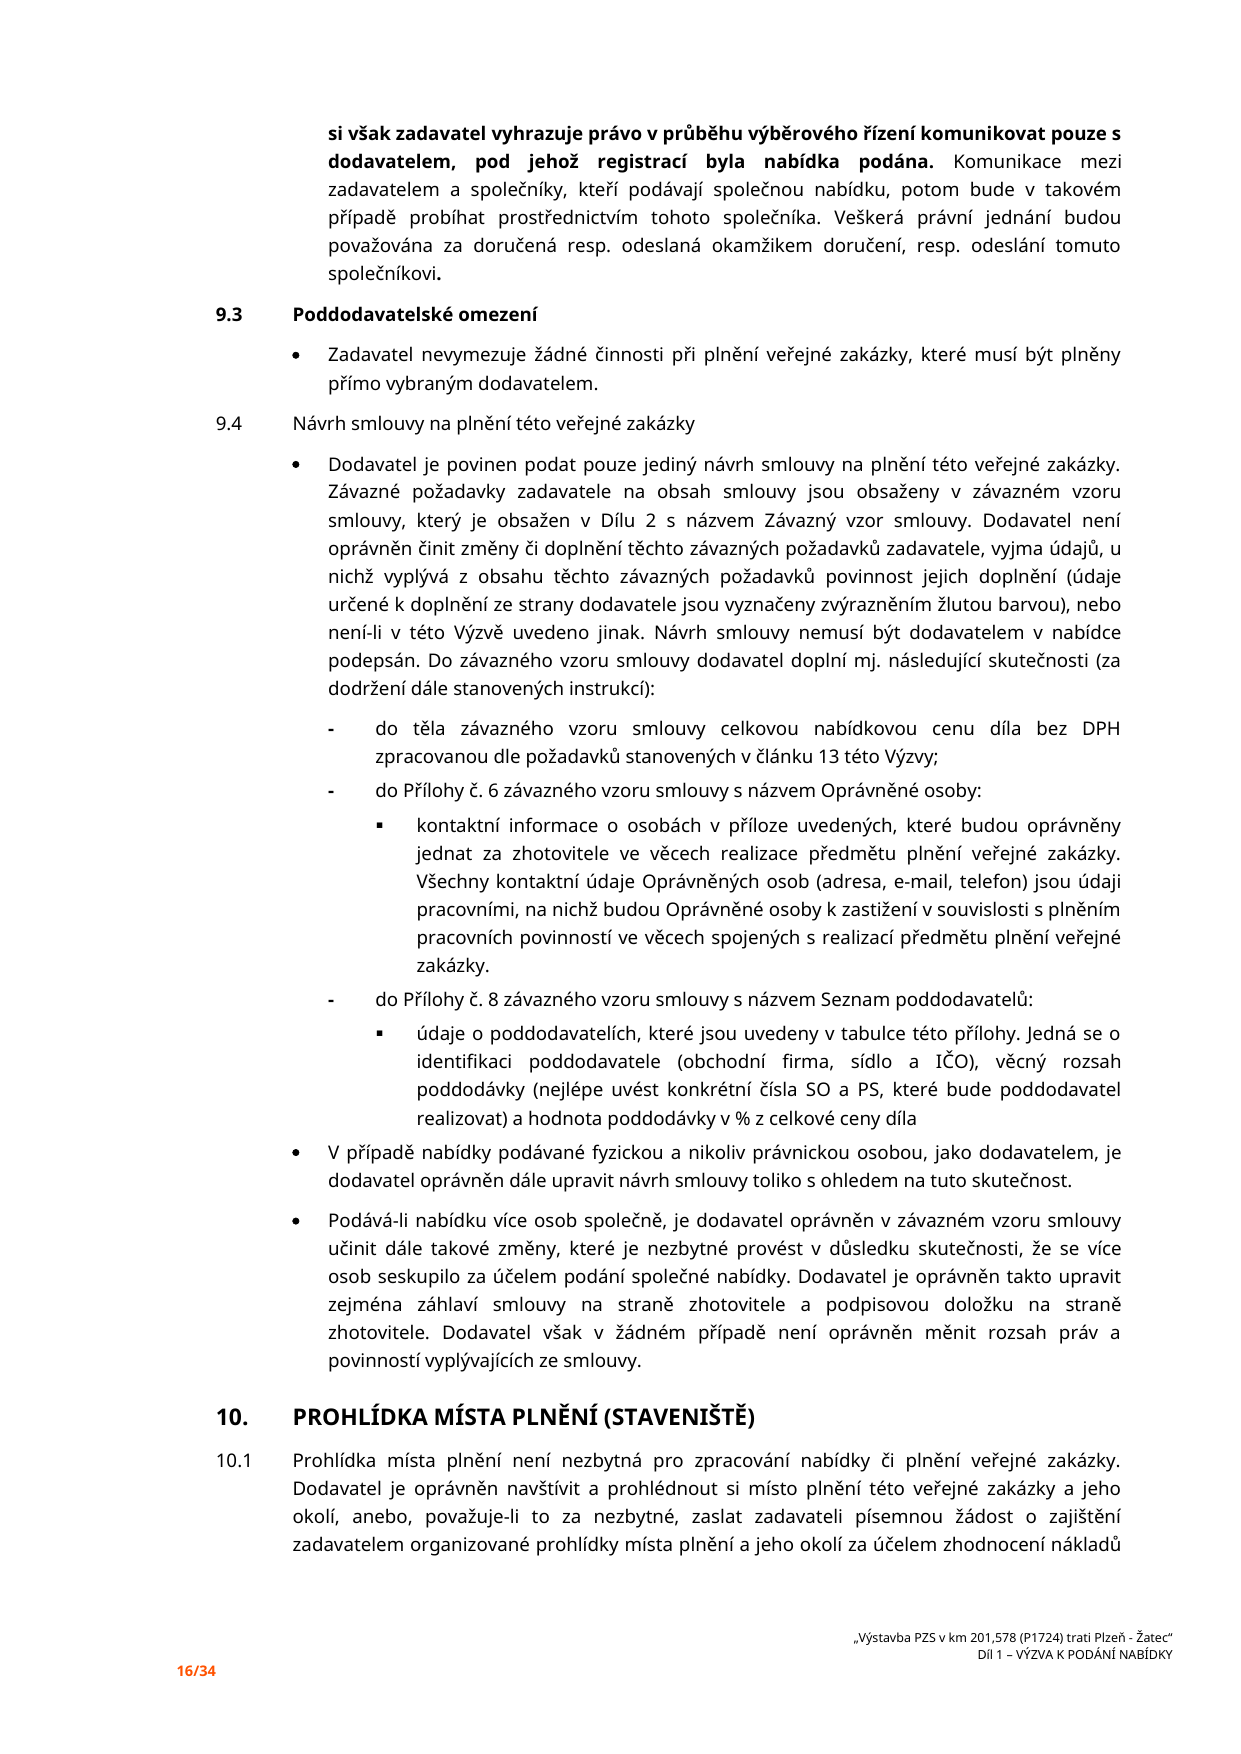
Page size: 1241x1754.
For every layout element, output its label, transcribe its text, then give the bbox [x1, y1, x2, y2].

text Podává-li nabídku více osob společně, je dodavatel oprávněn v závazném vzoru smlouvy učinit dále takové změny, které je nezbytné provést v důsledku skutečnosti, že se více osob seskupilo za účelem podání společné nabídky. Dodavatel je oprávněn takto upravit zejména záhlaví smlouvy na straně zhotovitele a podpisovou doložku na straně zhotovitele. Dodavatel však v žádném případě není oprávněn měnit rozsah práv a povinností vyplývajících ze smlouvy. [292, 1208, 1122, 1373]
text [292, 121, 1122, 286]
text Návrh smlouvy na plnění této veřejné zakázky [216, 410, 1122, 436]
text do těla závazného vzoru smlouvy celkovou nabídkovou cenu díla bez DPH zpracovanou dle požadavků stanovených v článku 13 této Výzvy; [328, 716, 1122, 769]
text do Přílohy č. 8 závazného vzoru smlouvy s názvem Seznam poddodavatelů: [328, 986, 1122, 1012]
text údaje o poddodavatelích, které jsou uvedeny v tabulce této přílohy. Jedná se o identifikaci poddodavatele (obchodní firma, sídlo a IČO), věcný rozsah poddodávky (nejlépe uvést konkrétní čísla SO a PS, které bude poddodavatel realizovat) a hodnota poddodávky v % z celkové ceny díla [375, 1021, 1122, 1130]
text Zadavatel nevymezuje žádné činnosti při plnění veřejné zakázky, které musí být plněny přímo vybraným dodavatelem. [292, 342, 1122, 395]
text do Přílohy č. 6 závazného vzoru smlouvy s názvem Oprávněné osoby: [328, 778, 1122, 803]
text Poddodavatelské omezení [216, 301, 1122, 327]
text V případě nabídky podávané fyzickou a nikoliv právnickou osobou, jako dodavatelem, je dodavatel oprávněn dále upravit návrh smlouvy toliko s ohledem na tuto skutečnost. [292, 1139, 1122, 1193]
text PROHLÍDKA MÍSTA PLNĚNÍ (STAVENIŠTĚ) [216, 1401, 1122, 1432]
text kontaktní informace o osobách v příloze uvedených, které budou oprávněny jednat za zhotovitele ve věcech realizace předmětu plnění veřejné zakázky. Všechny kontaktní údaje Oprávněných osob (adresa, e-mail, telefon) jsou údaji pracovními, na nichž budou Oprávněné osoby k zastižení v souvislosti s plněním pracovních povinností ve věcech spojených s realizací předmětu plnění veřejné zakázky. [375, 812, 1122, 978]
text Dodavatel je povinen podat pouze jediný návrh smlouvy na plnění této veřejné zakázky. Závazné požadavky zadavatele na obsah smlouvy jsou obsaženy v závazném vzoru smlouvy, který je obsažen v Dílu 2 s názvem Závazný vzor smlouvy. Dodavatel není oprávněn činit změny či doplnění těchto závazných požadavků zadavatele, vyjma údajů, u nichž vyplývá z obsahu těchto závazných požadavků povinnost jejich doplnění (údaje určené k doplnění ze strany dodavatele jsou vyznačeny zvýrazněním žlutou barvou), nebo není-li v této Výzvě uvedeno jinak. Návrh smlouvy nemusí být dodavatelem v nabídce podepsán. Do závazného vzoru smlouvy dodavatel doplní mj. následující skutečnosti (za dodržení dále stanovených instrukcí): [292, 451, 1122, 701]
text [216, 1448, 1122, 1557]
